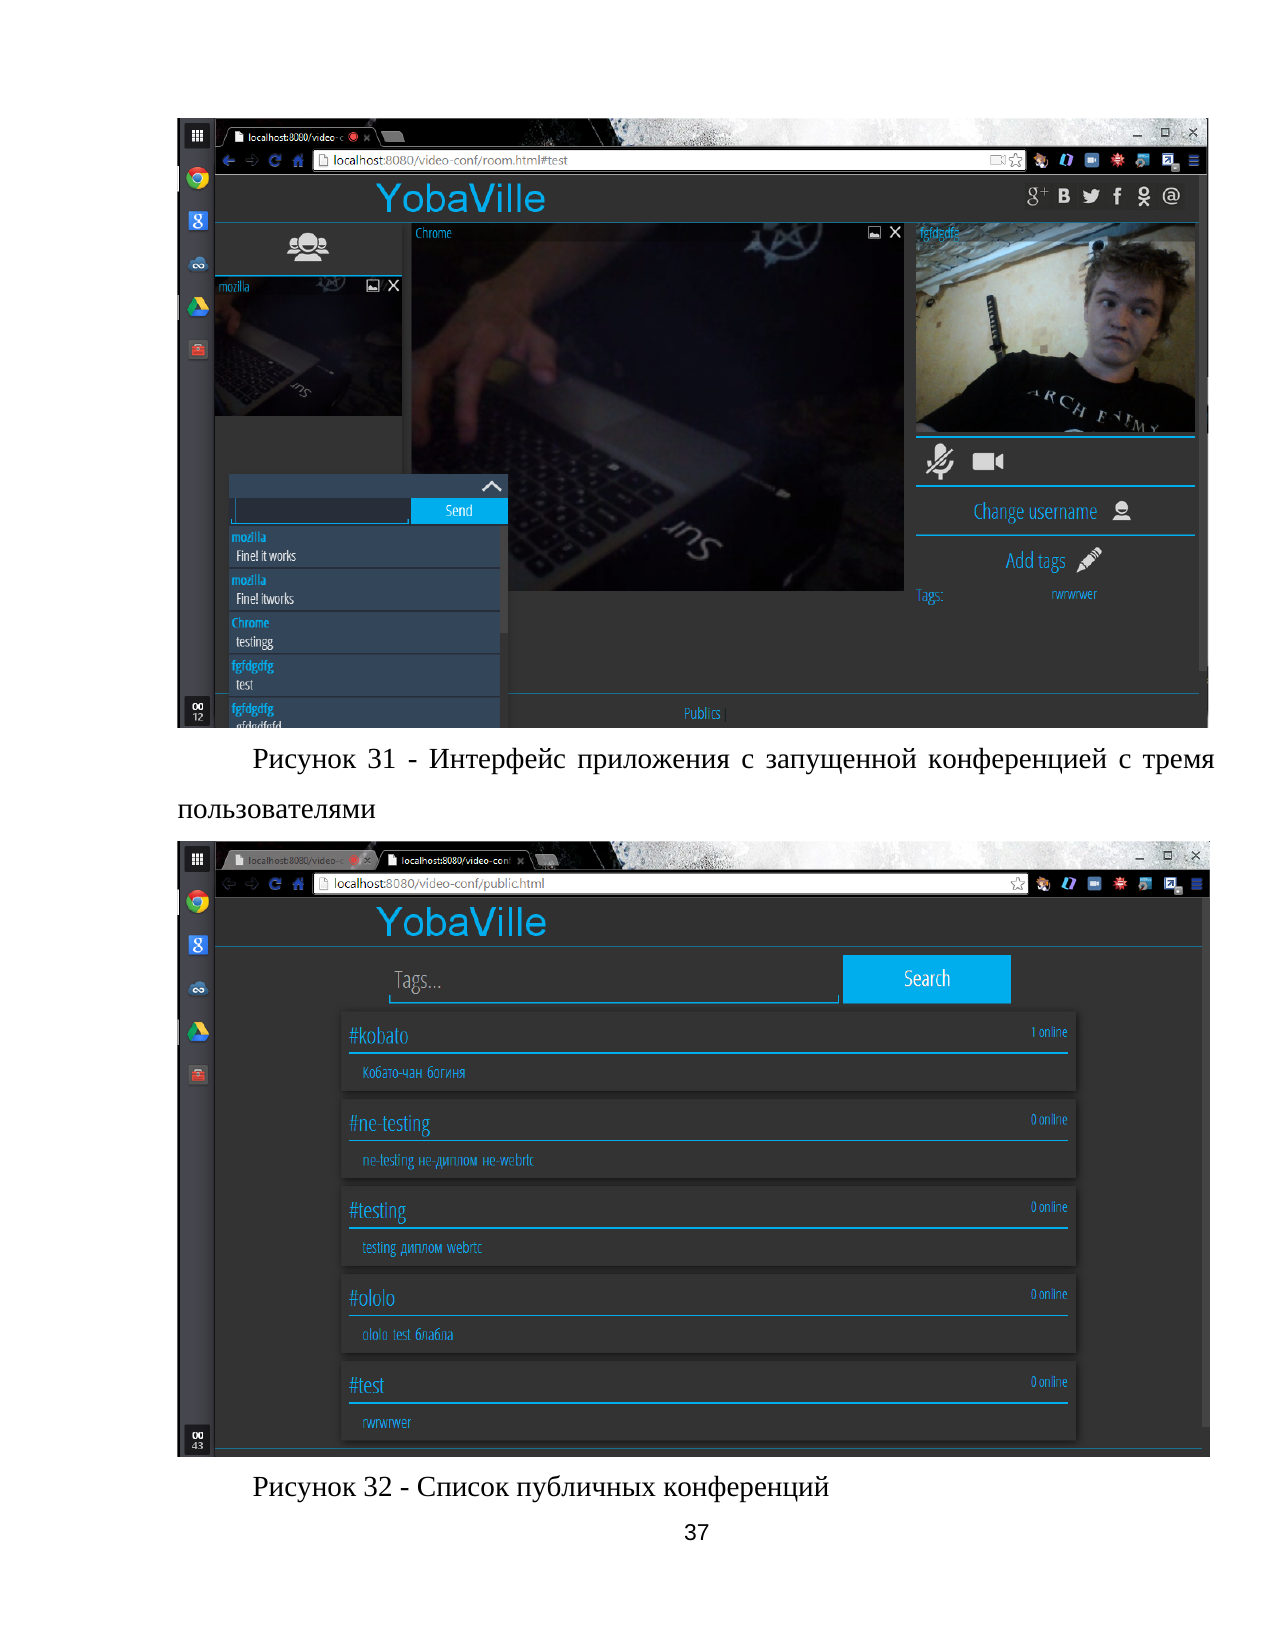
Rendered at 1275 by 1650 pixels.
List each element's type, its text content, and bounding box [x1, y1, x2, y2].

picture [177, 118, 1209, 728]
text Рисунок 31 - Интерфейс приложения с запущенной конференцией с тремя пользователями [177, 741, 1216, 825]
text Рисунок 32 - Список публичных конференций [177, 1469, 1216, 1503]
picture [177, 841, 1210, 1457]
